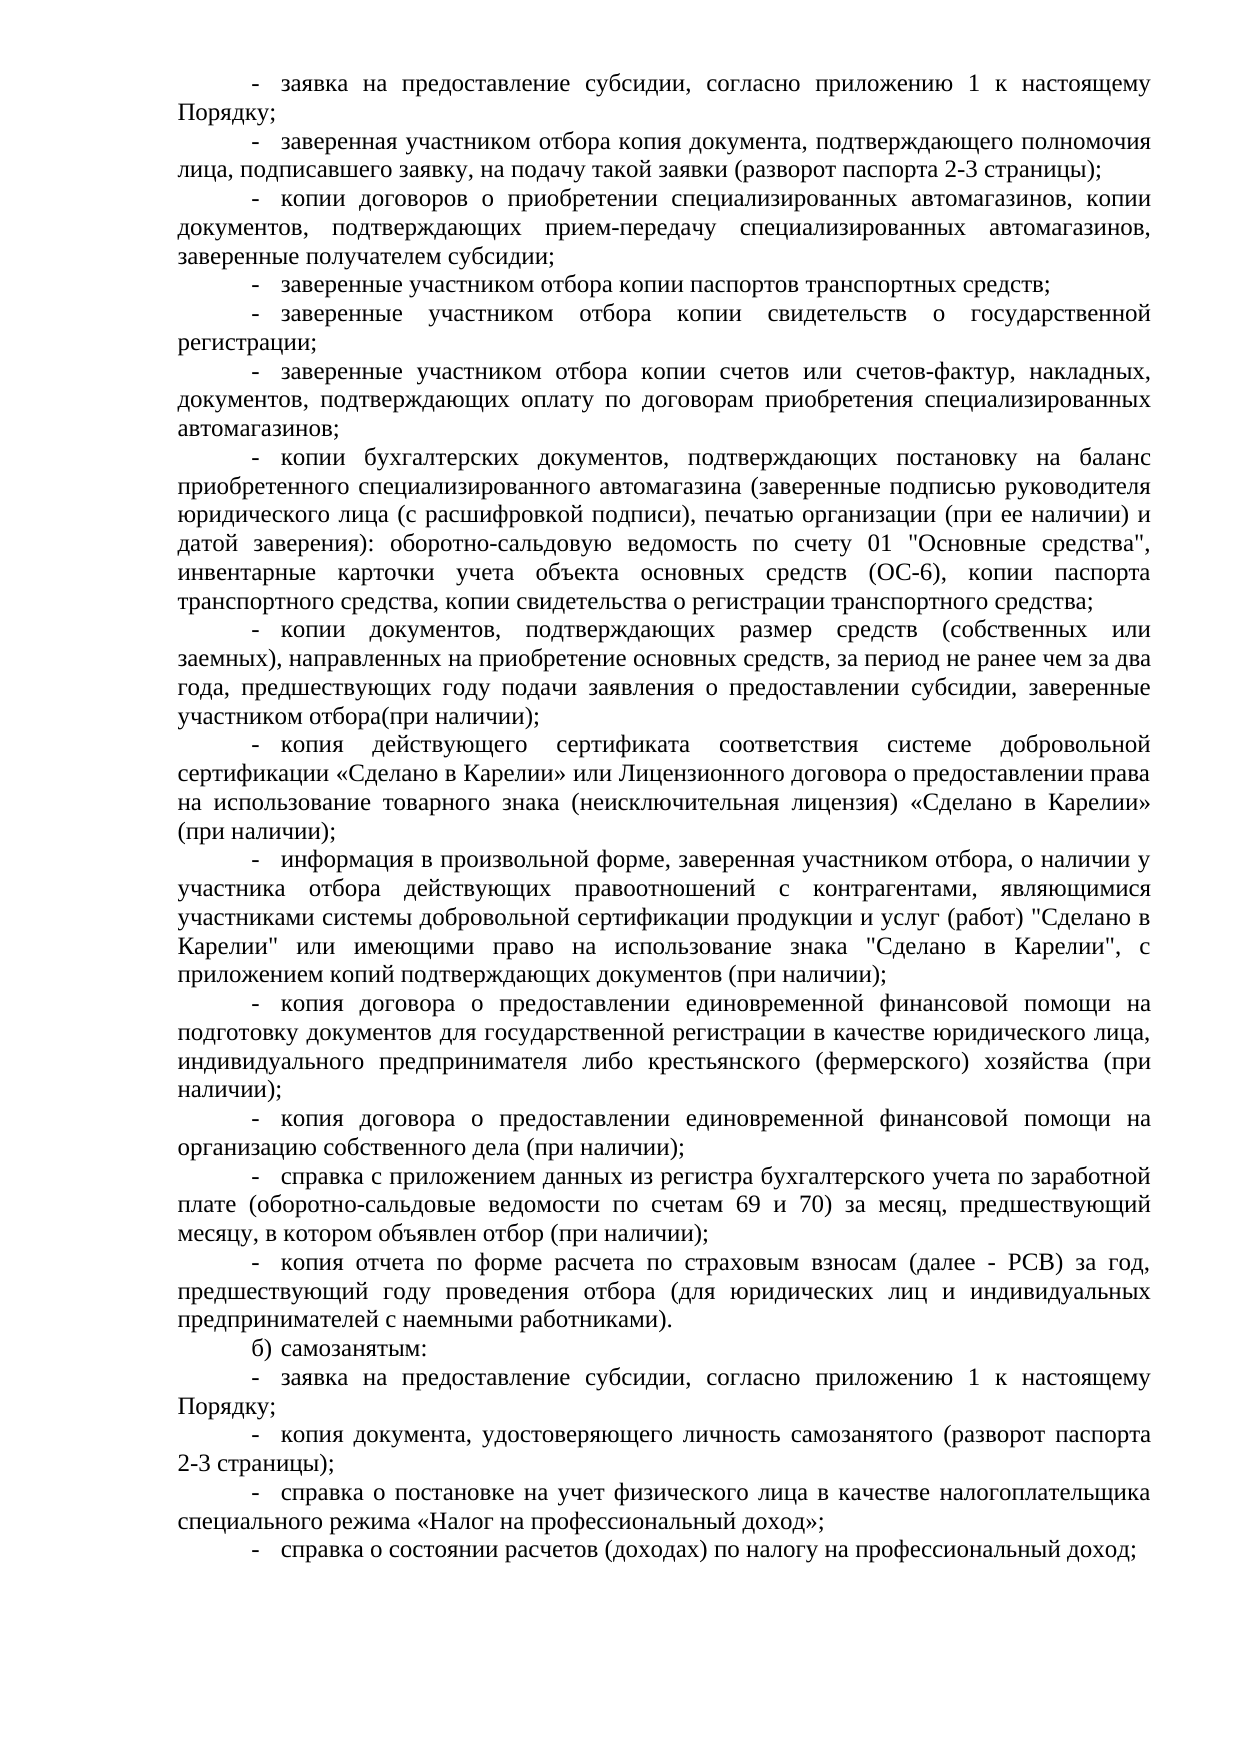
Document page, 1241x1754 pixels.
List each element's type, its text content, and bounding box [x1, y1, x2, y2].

text - заверенные участником отбора копии свидетельств о государственной регистрации; [177, 298, 1152, 356]
text - копия отчета по форме расчета по страховым взносам (далее - РСВ) за год, предшествующий году проведения отбора (для юридических лиц и индивидуальных предпринимателей с наемными работниками). [177, 1247, 1152, 1333]
text - копии бухгалтерских документов, подтверждающих постановку на баланс приобретенного специализированного автомагазина (заверенные подписью руководителя юридического лица (с расшифровкой подписи), печатью организации (при ее наличии) и датой заверения): оборотно-сальдовую ведомость по счету 01 "Основные средства", инвентарные карточки учета объекта основных средств (ОС-6), копии паспорта транспортного средства, копии свидетельства о регистрации транспортного средства; [177, 442, 1152, 614]
text - заявка на предоставление субсидии, согласно приложению 1 к настоящему Порядку; [177, 1362, 1152, 1419]
text - копия договора о предоставлении единовременной финансовой помощи на подготовку документов для государственной регистрации в качестве юридического лица, индивидуального предпринимателя либо крестьянского (фермерского) хозяйства (при наличии); [177, 988, 1152, 1103]
text - копии документов, подтверждающих размер средств (собственных или заемных), направленных на приобретение основных средств, за период не ранее чем за два года, предшествующих году подачи заявления о предоставлении субсидии, заверенные участником отбора(при наличии); [177, 614, 1152, 729]
text - заверенная участником отбора копия документа, подтверждающего полномочия лица, подписавшего заявку, на подачу такой заявки (разворот паспорта 2-3 страницы); [177, 126, 1152, 183]
text - справка с приложением данных из регистра бухгалтерского учета по заработной плате (оборотно-сальдовые ведомости по счетам 69 и 70) за месяц, предшествующий месяцу, в котором объявлен отбор (при наличии); [177, 1161, 1152, 1247]
text - информация в произвольной форме, заверенная участником отбора, о наличии у участника отбора действующих правоотношений с контрагентами, являющимися участниками системы добровольной сертификации продукции и услуг (работ) "Сделано в Карелии" или имеющими право на использование знака "Сделано в Карелии", с приложением копий подтверждающих документов (при наличии); [177, 844, 1152, 988]
text - заверенные участником отбора копии паспортов транспортных средств; [177, 269, 1152, 298]
text - заверенные участником отбора копии счетов или счетов-фактур, накладных, документов, подтверждающих оплату по договорам приобретения специализированных автомагазинов; [177, 356, 1152, 442]
text - справка о постановке на учет физического лица в качестве налогоплательщика специального режима «Налог на профессиональный доход»; [177, 1477, 1152, 1534]
text - справка о состоянии расчетов (доходах) по налогу на профессиональный доход; [177, 1534, 1152, 1563]
text - копии договоров о приобретении специализированных автомагазинов, копии документов, подтверждающих прием-передачу специализированных автомагазинов, заверенные получателем субсидии; [177, 183, 1152, 269]
text - копия договора о предоставлении единовременной финансовой помощи на организацию собственного дела (при наличии); [177, 1103, 1152, 1161]
text - копия документа, удостоверяющего личность самозанятого (разворот паспорта 2-3 страницы); [177, 1419, 1152, 1477]
text - заявка на предоставление субсидии, согласно приложению 1 к настоящему Порядку; [177, 68, 1152, 126]
text - копия действующего сертификата соответствия системе добровольной сертификации «Сделано в Карелии» или Лицензионного договора о предоставлении права на использование товарного знака (неисключительная лицензия) «Сделано в Карелии» (при наличии); [177, 729, 1152, 844]
text б) самозанятым: [177, 1333, 1152, 1362]
